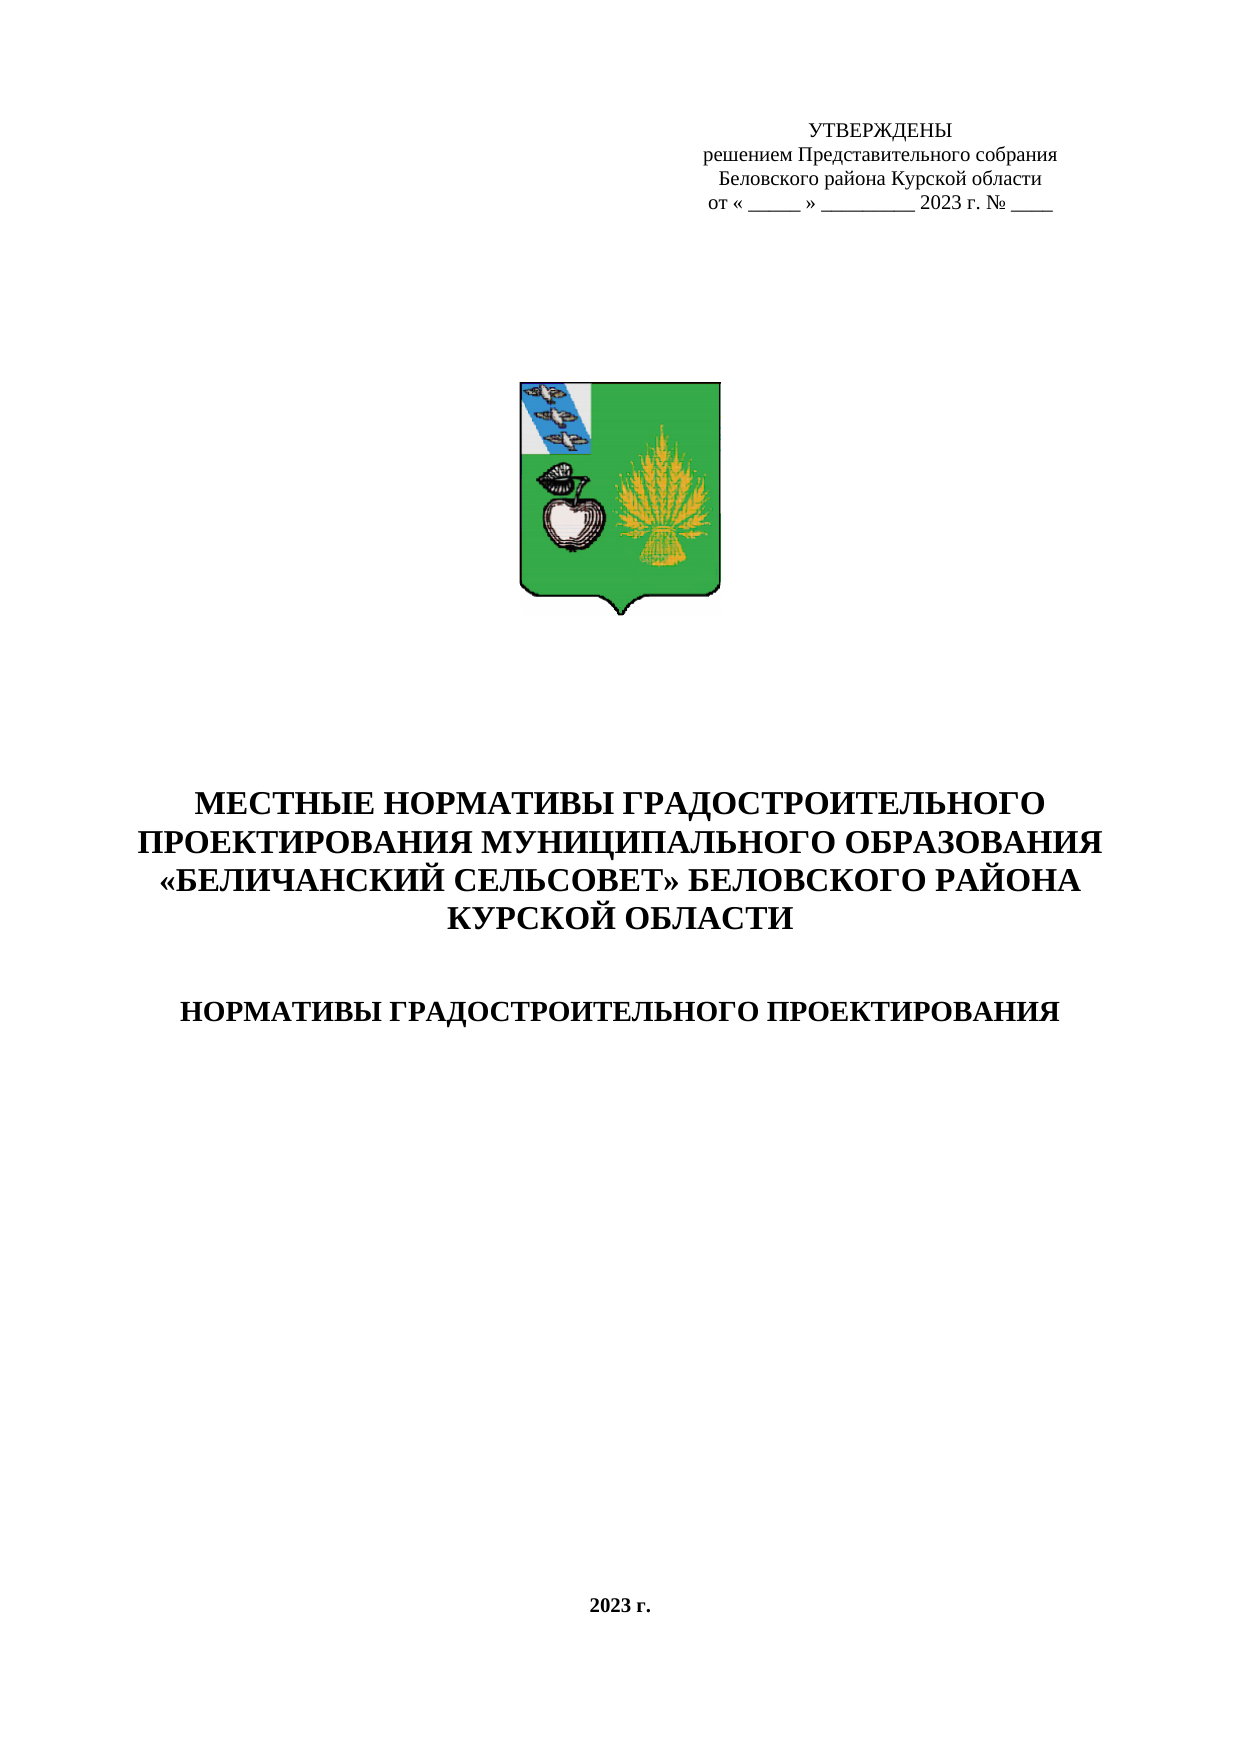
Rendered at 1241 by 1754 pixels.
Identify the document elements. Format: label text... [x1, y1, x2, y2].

table_header УТВЕРЖДЕНЫ решением Представительного собрания Беловского района Курской области от « _____ » _________ 2023 г. № ____ [664, 118, 1096, 214]
text НОРМАТИВЫ ГРАДОСТРОИТЕЛЬНОГО ПРОЕКТИРОВАНИЯ [118, 994, 1122, 1028]
picture [519, 382, 721, 616]
text 2023 г. [118, 1593, 1122, 1617]
text Местные нормативы градостроительного проектирования муниципального образования «Беличанский сельсовет» БЕЛОВСКОГО РАЙОНА курской ОБЛАСТИ [118, 783, 1122, 937]
